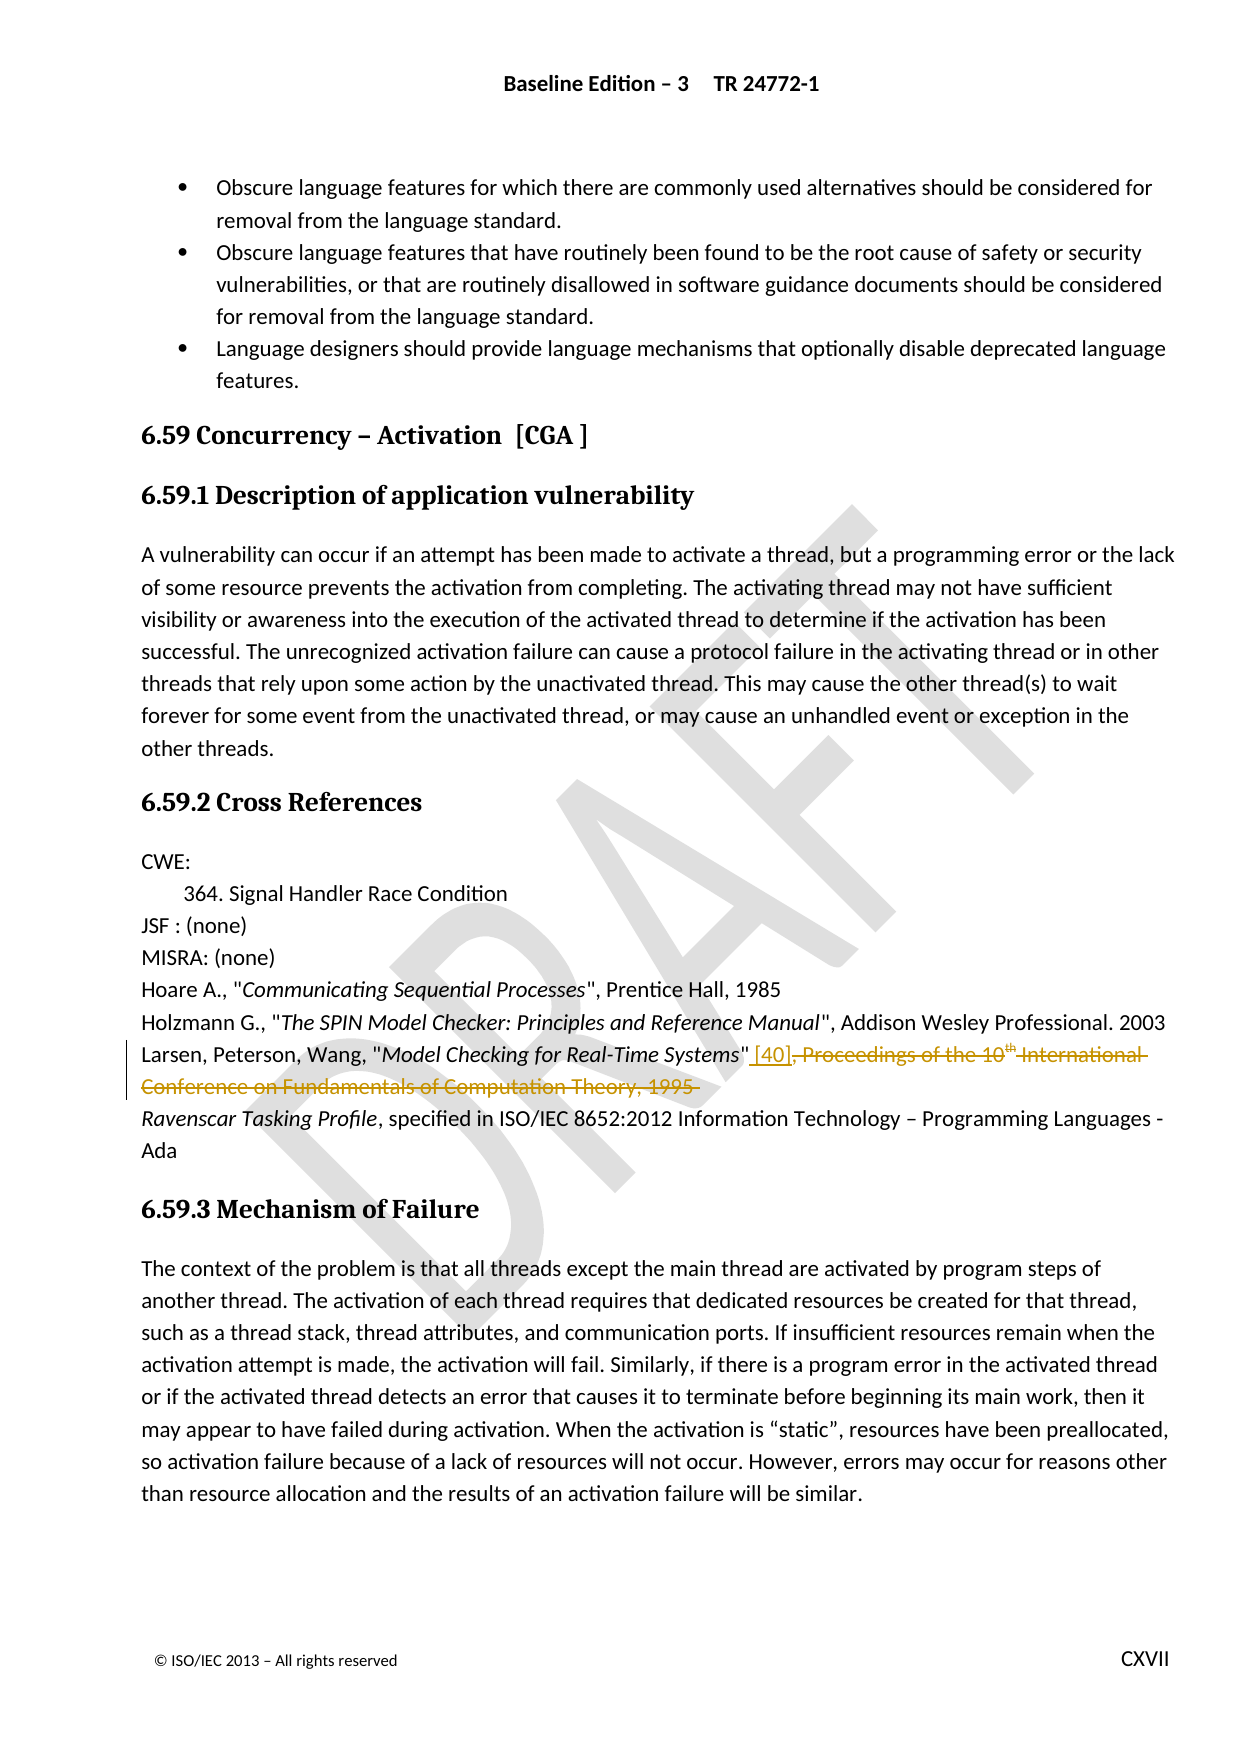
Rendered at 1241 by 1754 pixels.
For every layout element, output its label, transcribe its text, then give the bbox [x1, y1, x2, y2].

subtitle 6.59.1 Description of application vulnerability [141, 480, 1182, 512]
text JSF : (none) [141, 911, 1182, 939]
list Obscure language features that have routinely been found to be the root cause of safety or security vulnerabilities, or that are routinely disallowed in software guidance documents should be considered for removal from the language standard. [178, 238, 1182, 330]
text 364. Signal Handler Race Condition [141, 879, 1182, 907]
text Ravenscar Tasking Profile, specified in ISO/IEC 8652:2012 Information Technology – Programming Languages - Ada [141, 1104, 1182, 1164]
text MISRA: (none) [141, 943, 1182, 971]
text Hoare A., "Communicating Sequential Processes", Prentice Hall, 1985 [141, 976, 1182, 1003]
text The context of the problem is that all threads except the main thread are activated by program steps of another thread. The activation of each thread requires that dedicated resources be created for that thread, such as a thread stack, thread attributes, and communication ports. If insufficient resources remain when the activation attempt is made, the activation will fail. Similarly, if there is a program error in the activated thread or if the activated thread detects an error that causes it to terminate before beginning its main work, then it may appear to have failed during activation. When the activation is “static”, resources have been preallocated, so activation failure because of a lack of resources will not occur. However, errors may occur for reasons other than resource allocation and the results of an activation failure will be similar. [141, 1254, 1182, 1507]
text Holzmann G., "The SPIN Model Checker: Principles and Reference Manual", Addison Wesley Professional. 2003 [141, 1008, 1182, 1036]
text Larsen, Peterson, Wang, "Model Checking for Real-Time Systems" [141, 1040, 1182, 1100]
subtitle 6.59.2 Cross References [141, 787, 1182, 818]
text CWE: [141, 847, 1182, 875]
list Obscure language features for which there are commonly used alternatives should be considered for removal from the language standard. [178, 173, 1182, 234]
text A vulnerability can occur if an attempt has been made to activate a thread, but a programming error or the lack of some resource prevents the activation from completing. The activating thread may not have sufficient visibility or awareness into the execution of the activated thread to determine if the activation has been successful. The unrecognized activation failure can cause a protocol failure in the activating thread or in other threads that rely upon some action by the unactivated thread. This may cause the other thread(s) to wait forever for some event from the unactivated thread, or may cause an unhandled event or exception in the other threads. [141, 541, 1182, 762]
subtitle 6.59 Concurrency – Activation [CGA ] [141, 420, 1182, 451]
subtitle 6.59.3 Mechanism of Failure [141, 1194, 1182, 1225]
list Language designers should provide language mechanisms that optionally disable deprecated language features. [178, 334, 1182, 395]
